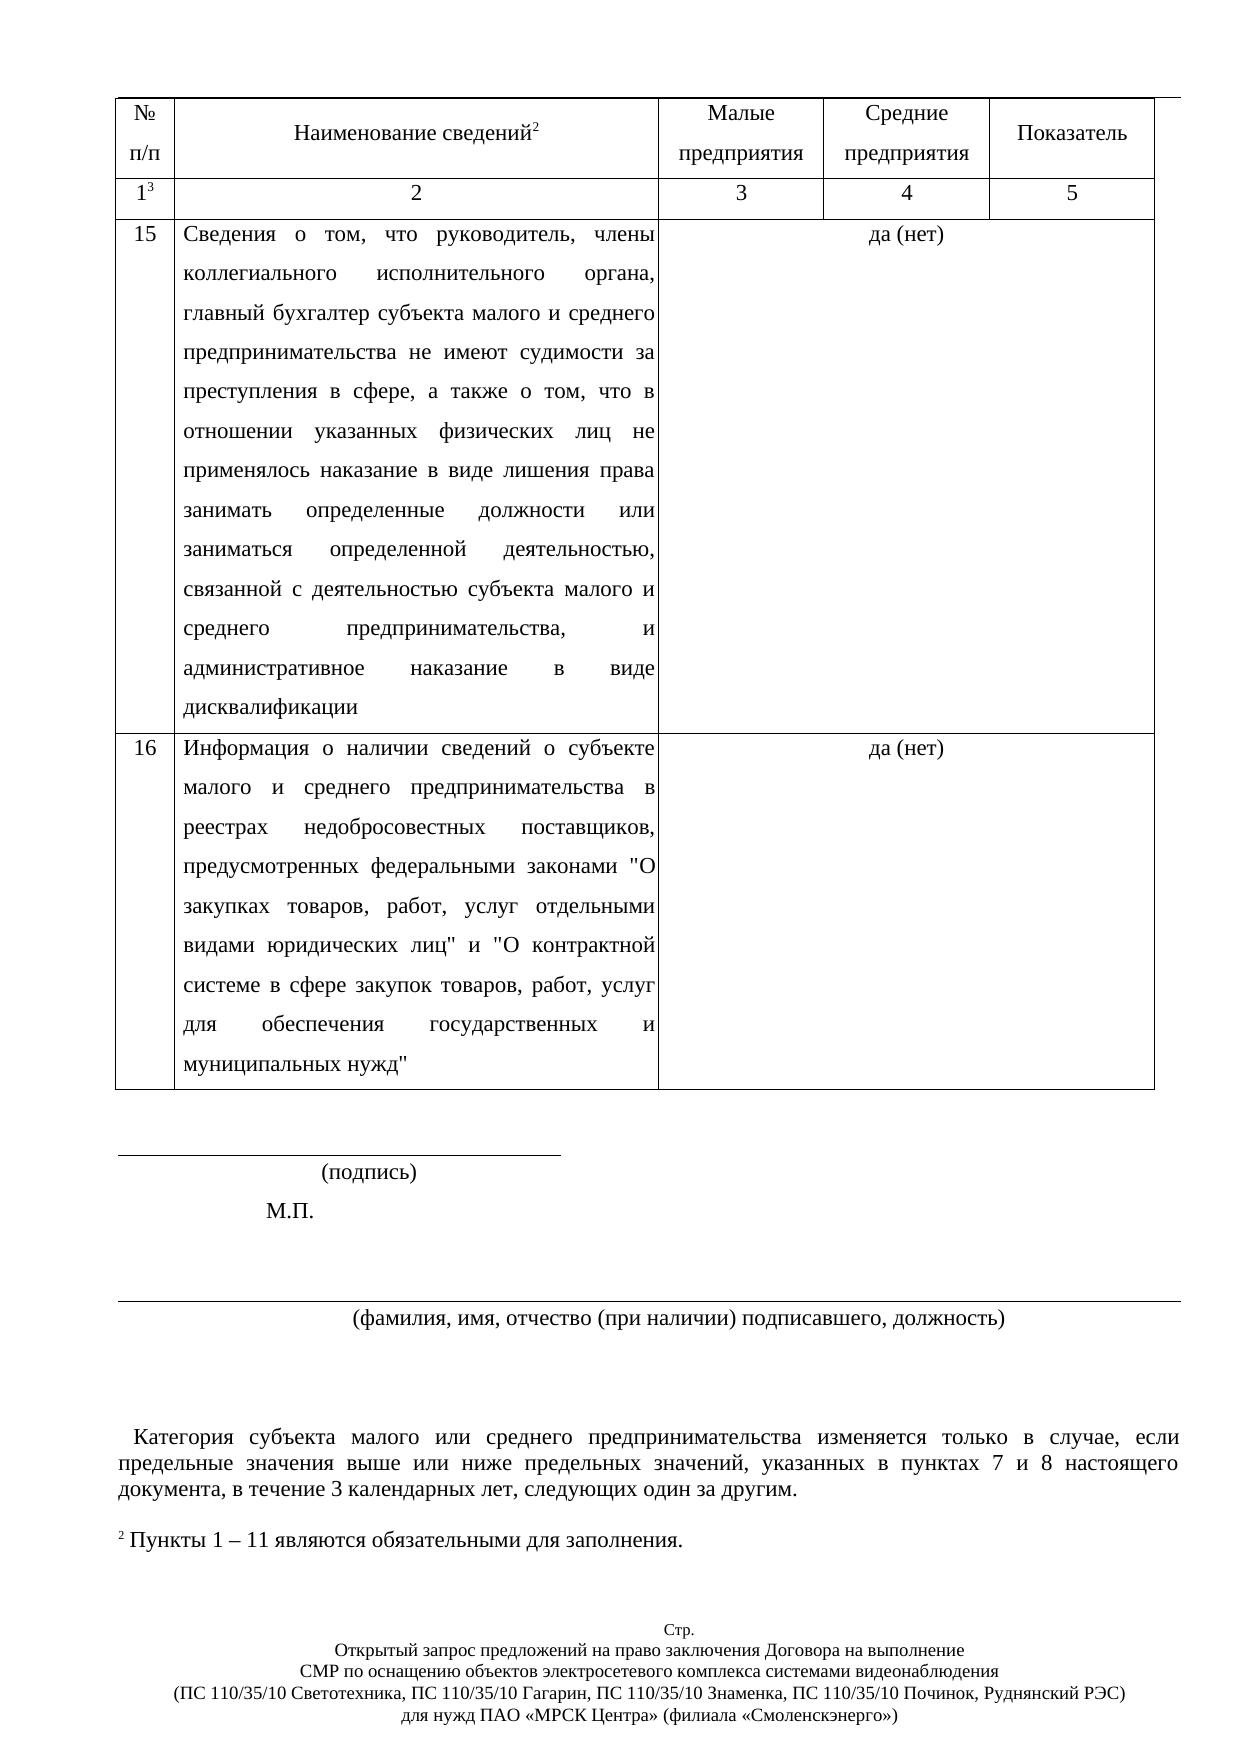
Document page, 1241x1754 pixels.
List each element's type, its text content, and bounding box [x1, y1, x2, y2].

table_header Малые предприятия [659, 99, 823, 178]
table_cell 3 [659, 179, 823, 218]
text Категория субъекта малого или среднего предпринимательства изменяется только в случае, если предельные значения выше или ниже предельных значений, указанных в пунктах 7 и 8 настоящего документа, в течение 3 календарных лет, следующих один за другим. [118, 1423, 1181, 1502]
table_cell 4 [824, 179, 989, 218]
table_cell 16 [116, 734, 174, 1089]
table_cell 13 [116, 179, 174, 218]
table_header Показатель [990, 99, 1154, 178]
table_header Средние предприятия [824, 99, 989, 178]
table_cell 2 [175, 179, 658, 218]
table_cell Сведения о том, что руководитель, члены коллегиального исполнительного органа, главный бухгалтер субъекта малого и среднего предпринимательства не имеют судимости за преступления в сфере, а также о том, что в отношении указанных физических лиц не применялось наказание в виде лишения права занимать определенные должности или заниматься определенной деятельностью, связанной с деятельностью субъекта малого и среднего предпринимательства, и административное наказание в виде дисквалификации [175, 220, 658, 733]
table_header Наименование сведений2 [175, 99, 658, 178]
table_cell Информация о наличии сведений о субъекте малого и среднего предпринимательства в реестрах недобросовестных поставщиков, предусмотренных федеральными законами "О закупках товаров, работ, услуг отдельными видами юридических лиц" и "О контрактной системе в сфере закупок товаров, работ, услуг для обеспечения государственных и муниципальных нужд" [175, 734, 658, 1089]
table_cell 5 [990, 179, 1154, 218]
text М.П. [207, 1197, 1181, 1224]
table_cell да (нет) [659, 734, 1154, 1089]
text (подпись) [118, 1156, 561, 1184]
text (фамилия, имя, отчество (при наличии) подписавшего, должность) [118, 1302, 1181, 1331]
text 2 Пункты 1 – 11 являются обязательными для заполнения. [118, 1526, 1181, 1552]
table_header № п/п [116, 99, 174, 178]
table_cell 15 [116, 220, 174, 733]
table_cell да (нет) [659, 220, 1154, 733]
